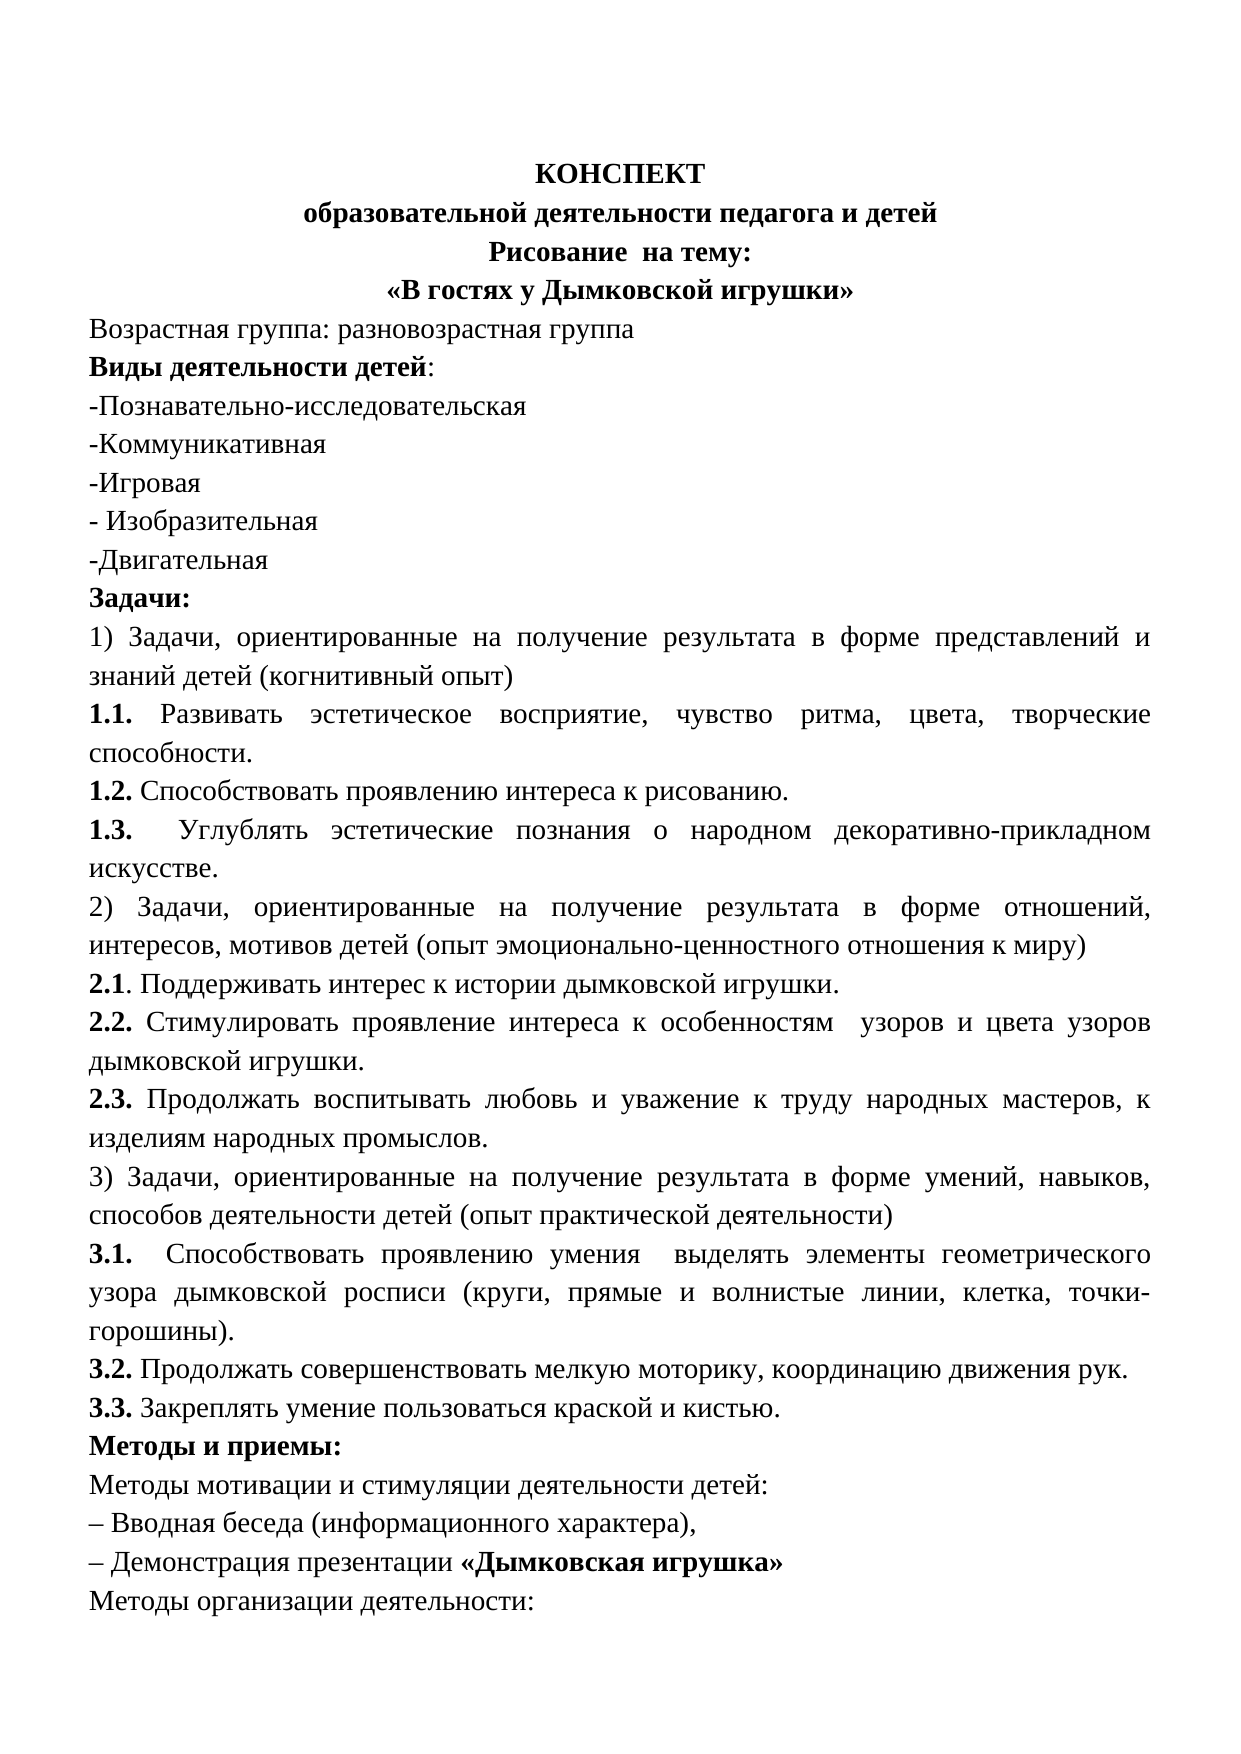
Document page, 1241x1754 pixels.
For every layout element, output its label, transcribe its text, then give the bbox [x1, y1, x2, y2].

text 3.2. Продолжать совершенствовать мелкую моторику, координацию движения рук. [89, 1351, 1152, 1385]
text 1.1. Развивать эстетическое восприятие, чувство ритма, цвета, творческие способности. [89, 696, 1152, 768]
text 3.3. Закреплять умение пользоваться краской и кистью. [89, 1390, 1152, 1423]
text 2) Задачи, ориентированные на получение результата в форме отношений, интересов, мотивов детей (опыт эмоционально-ценностного отношения к миру) [89, 889, 1152, 961]
text Методы организации деятельности: [89, 1583, 1152, 1616]
text Задачи: [89, 581, 1152, 614]
text -Двигательная [89, 542, 1152, 576]
text 3) Задачи, ориентированные на получение результата в форме умений, навыков, способов деятельности детей (опыт практической деятельности) [89, 1159, 1152, 1231]
text КОНСПЕКТ [89, 157, 1152, 190]
text 2.1. Поддерживать интерес к истории дымковской игрушки. [89, 966, 1152, 999]
text -Игровая [89, 465, 1152, 498]
text - Изобразительная [89, 503, 1152, 537]
text 2.2. Стимулировать проявление интереса к особенностям узоров и цвета узоров дымковской игрушки. [89, 1004, 1152, 1077]
text Виды деятельности детей: [89, 349, 1152, 383]
text Рисование на тему: [89, 234, 1152, 267]
text 2.3. Продолжать воспитывать любовь и уважение к труду народных мастеров, к изделиям народных промыслов. [89, 1082, 1152, 1154]
text 3.1. Способствовать проявлению умения выделять элементы геометрического узора дымковской росписи (круги, прямые и волнистые линии, клетка, точки-горошины). [89, 1236, 1152, 1274]
text Возрастная группа: разновозрастная группа [89, 311, 1152, 344]
text – Демонстрация презентации «Дымковская игрушка» [89, 1544, 1152, 1578]
text Методы мотивации и стимуляции деятельности детей: [89, 1467, 1152, 1501]
text «В гостях у Дымковской игрушки» [89, 272, 1152, 306]
text образовательной деятельности педагога и детей [89, 195, 1152, 229]
text 3.1. Способствовать проявлению умения выделять элементы геометрического узора дымковской росписи (круги, прямые и волнистые линии, клетка, точки-горошины). [89, 1308, 1152, 1346]
text -Коммуникативная [89, 426, 1152, 460]
text – Вводная беседа (информационного характера), [89, 1506, 1152, 1539]
text -Познавательно-исследовательская [89, 388, 1152, 421]
text Методы и приемы: [89, 1428, 1152, 1462]
text 1.3. Углублять эстетические познания о народном декоративно-прикладном искусстве. [89, 812, 1152, 884]
text 1) Задачи, ориентированные на получение результата в форме представлений и знаний детей (когнитивный опыт) [89, 619, 1152, 691]
text 1.2. Способствовать проявлению интереса к рисованию. [89, 773, 1152, 807]
